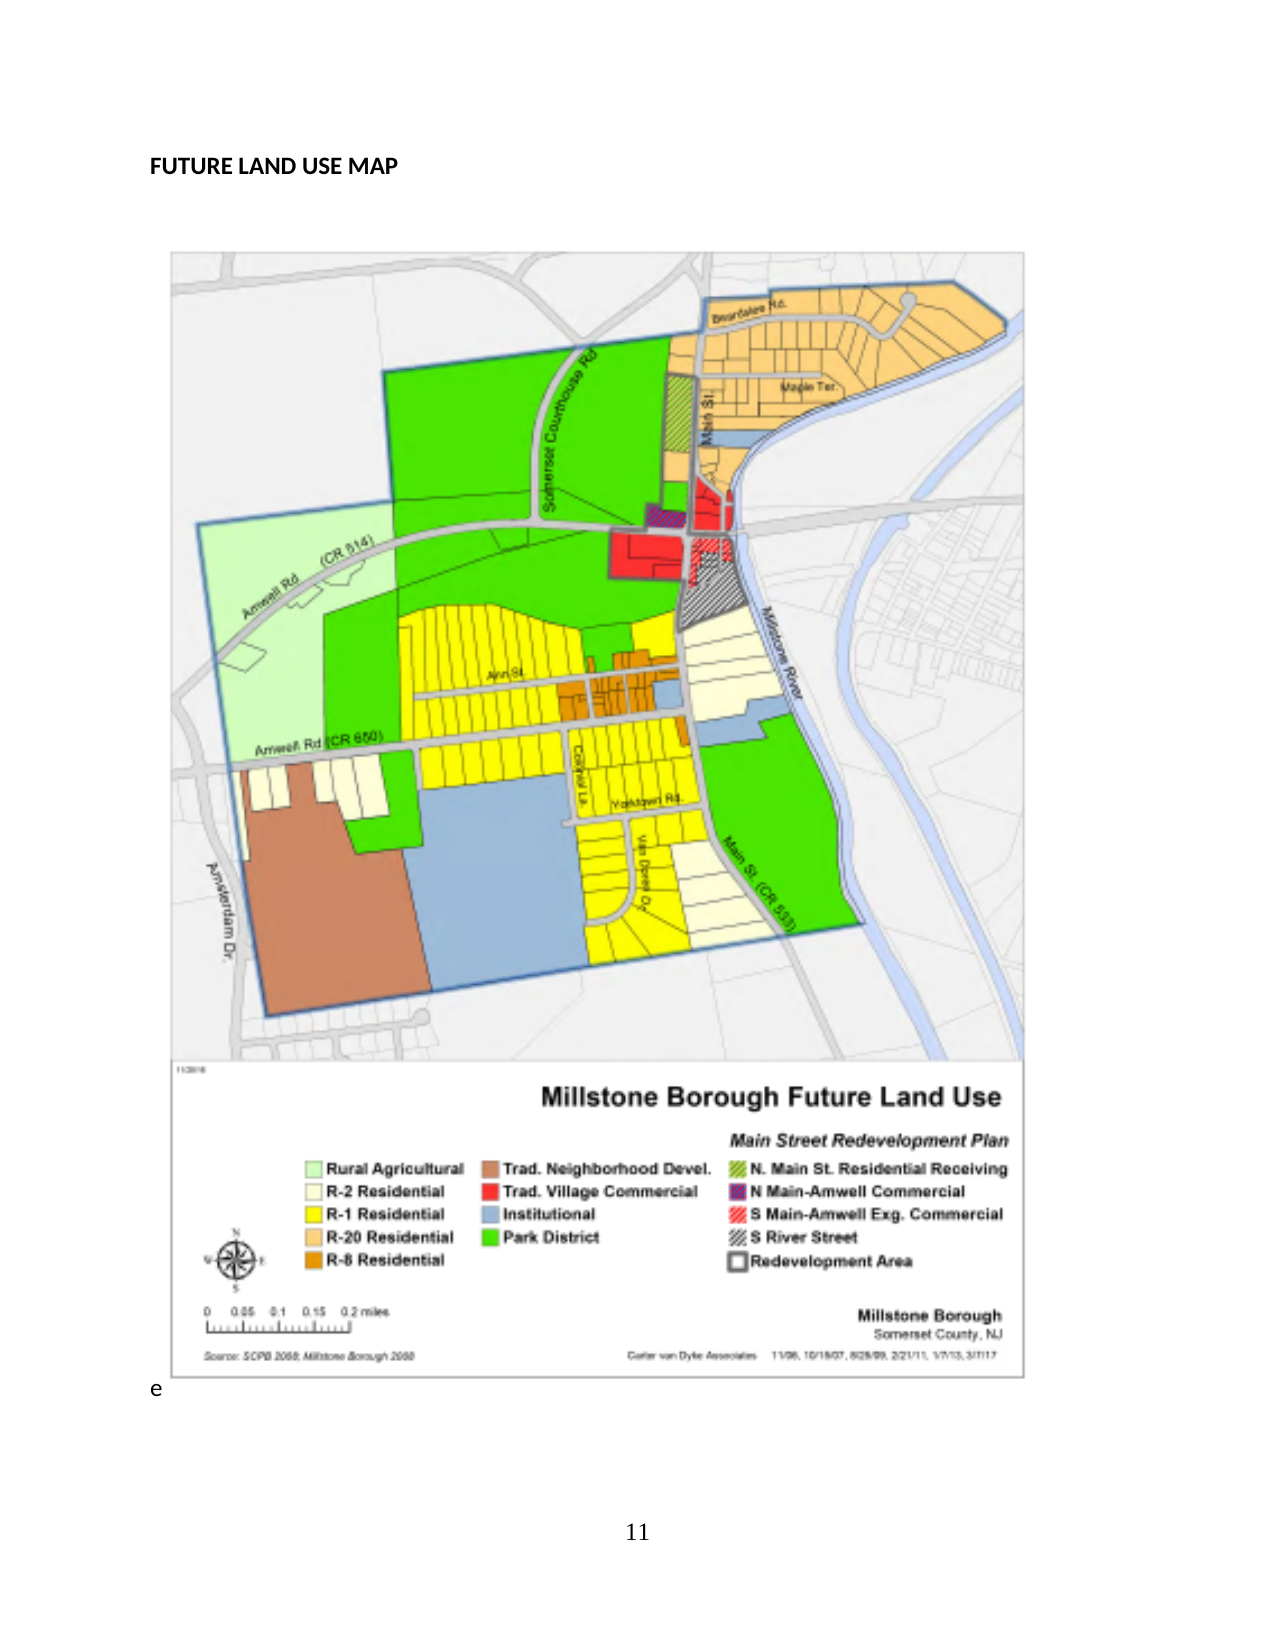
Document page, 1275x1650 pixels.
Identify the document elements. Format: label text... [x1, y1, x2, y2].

text FUTURE LAND USE MAP [150, 150, 1125, 181]
picture [162, 241, 1050, 1397]
